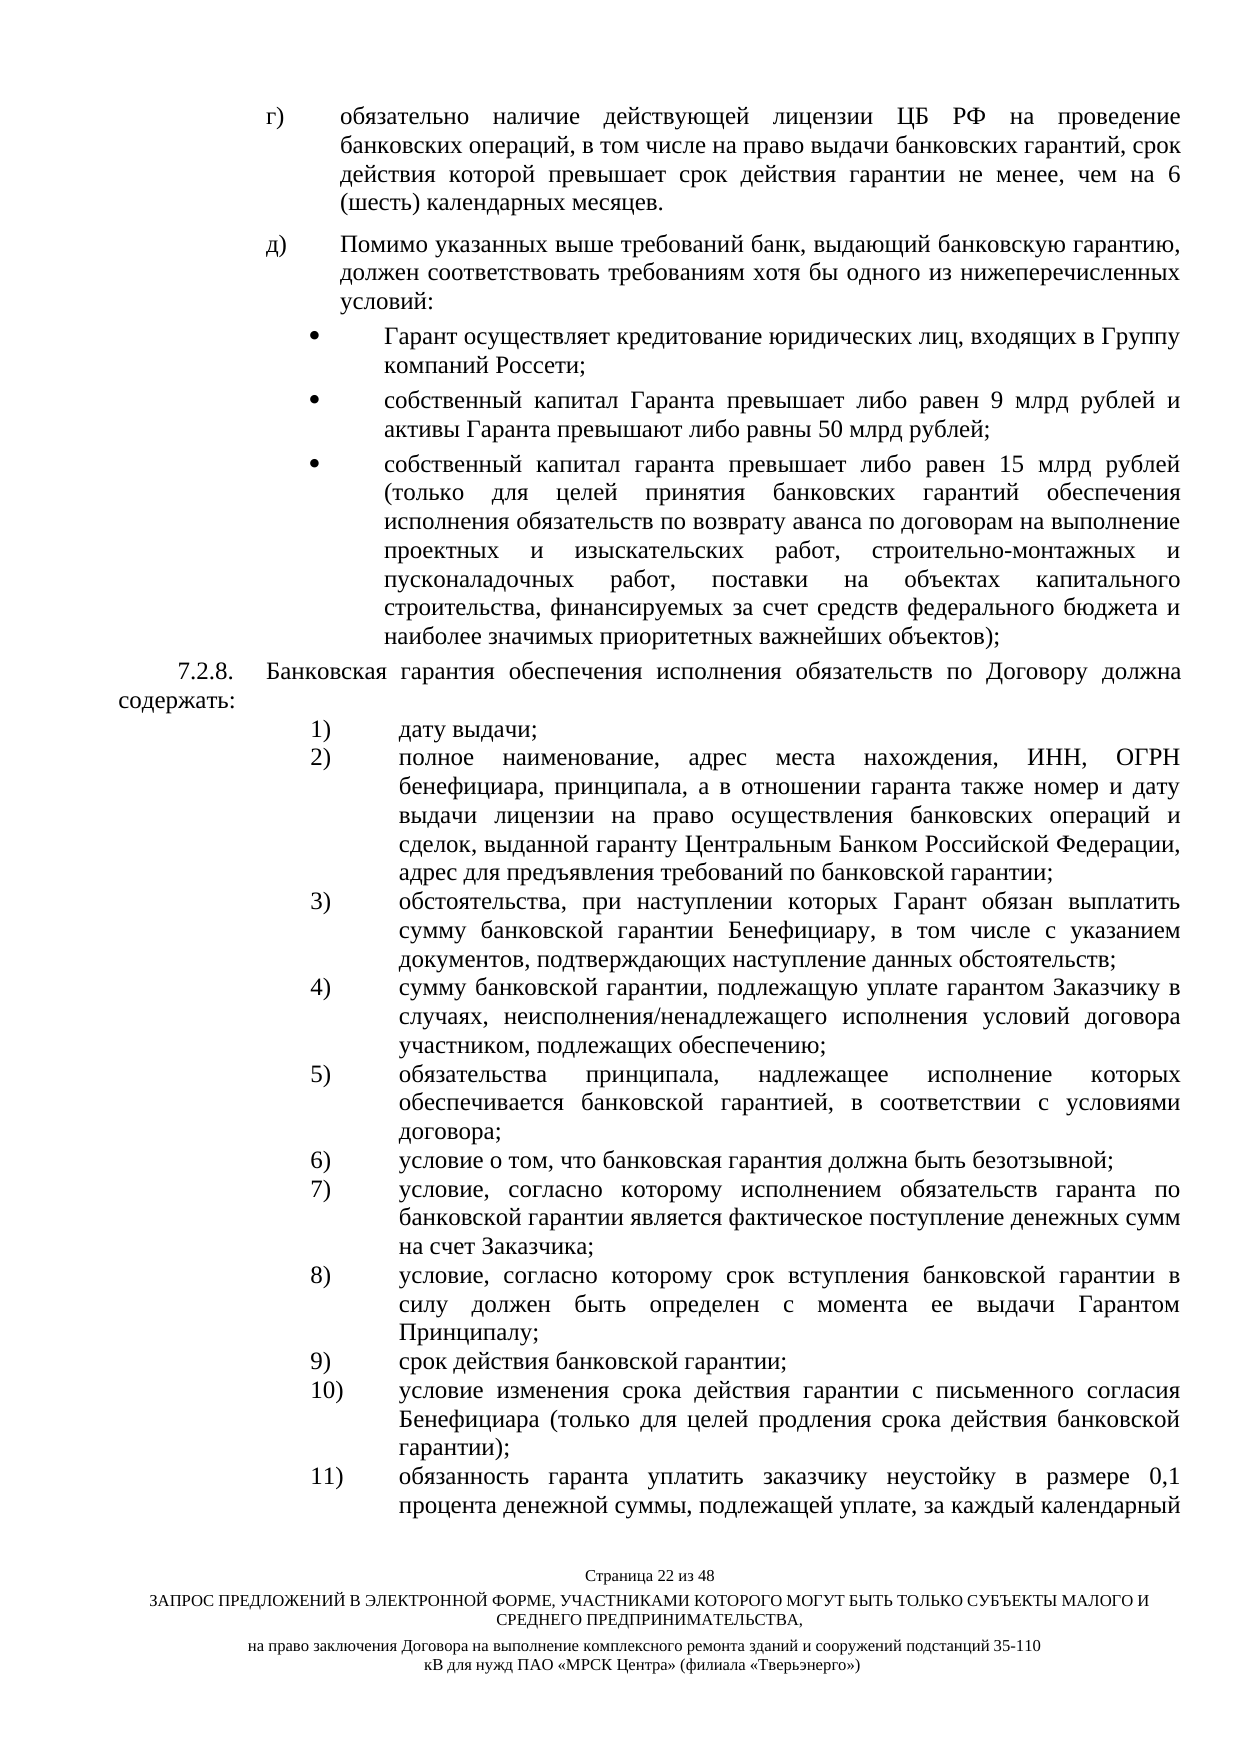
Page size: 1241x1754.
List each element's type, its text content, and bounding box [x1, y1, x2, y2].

list срок действия банковской гарантии; [310, 1346, 1181, 1375]
list условие, согласно которому срок вступления банковской гарантии в силу должен быть определен с момента ее выдачи Гарантом Принципалу; [310, 1260, 1181, 1346]
list собственный капитал гаранта превышает либо равен 15 млрд рублей (только для целей принятия банковских гарантий обеспечения исполнения обязательств по возврату аванса по договорам на выполнение проектных и изыскательских работ, строительно-монтажных и пусконаладочных работ, поставки на объектах капитального строительства, финансируемых за счет средств федерального бюджета и наиболее значимых приоритетных важнейших объектов); [310, 449, 1181, 650]
list сумму банковской гарантии, подлежащую уплате гарантом Заказчику в случаях, неисполнения/ненадлежащего исполнения условий договора участником, подлежащих обеспечению; [310, 972, 1181, 1059]
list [310, 1461, 1181, 1519]
list условие изменения срока действия гарантии с письменного согласия Бенефициара (только для целей продления срока действия банковской гарантии); [310, 1375, 1181, 1461]
list Помимо указанных выше требований банк, выдающий банковскую гарантию, должен соответствовать требованиям хотя бы одного из нижеперечисленных условий: [266, 229, 1181, 315]
list Банковская гарантия обеспечения исполнения обязательств по Договору должна содержать: [118, 656, 1181, 714]
list условие о том, что банковская гарантия должна быть безотзывной; [310, 1145, 1181, 1174]
list обстоятельства, при наступлении которых Гарант обязан выплатить сумму банковской гарантии Бенефициару, в том числе с указанием документов, подтверждающих наступление данных обстоятельств; [310, 886, 1181, 972]
list дату выдачи; [310, 714, 1181, 742]
list условие, согласно которому исполнением обязательств гаранта по банковской гарантии является фактическое поступление денежных сумм на счет Заказчика; [310, 1174, 1181, 1260]
list собственный капитал Гаранта превышает либо равен 9 млрд рублей и активы Гаранта превышают либо равны 50 млрд рублей; [310, 385, 1181, 442]
list полное наименование, адрес места нахождения, ИНН, ОГРН бенефициара, принципала, а в отношении гаранта также номер и дату выдачи лицензии на право осуществления банковских операций и сделок, выданной гаранту Центральным Банком Российской Федерации, адрес для предъявления требований по банковской гарантии; [310, 742, 1181, 886]
list обязательства принципала, надлежащее исполнение которых обеспечивается банковской гарантией, в соответствии с условиями договора; [310, 1059, 1181, 1145]
list Гарант осуществляет кредитование юридических лиц, входящих в Группу компаний Россети; [310, 321, 1181, 379]
list обязательно наличие действующей лицензии ЦБ РФ на проведение банковских операций, в том числе на право выдачи банковских гарантий, срок действия которой превышает срок действия гарантии не менее, чем на 6 (шесть) календарных месяцев. [266, 101, 1181, 216]
